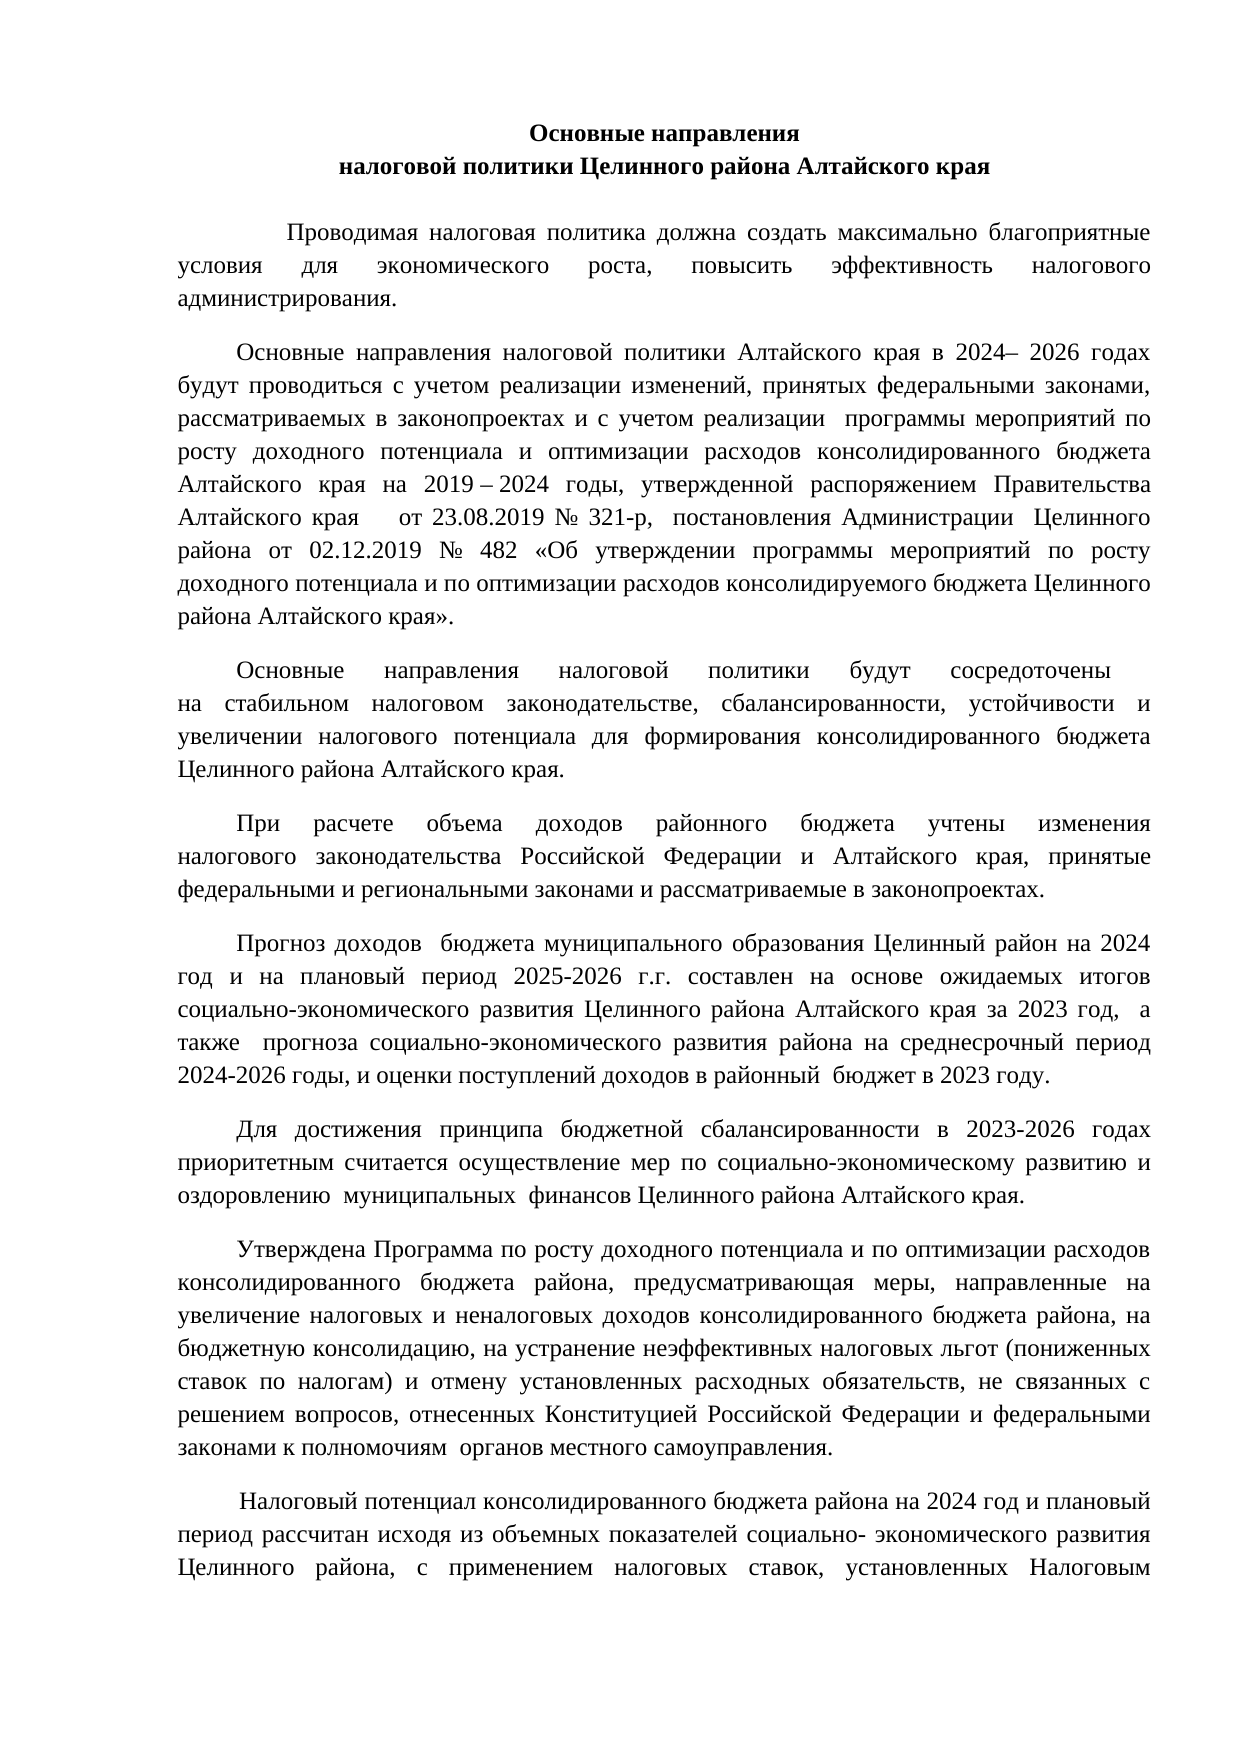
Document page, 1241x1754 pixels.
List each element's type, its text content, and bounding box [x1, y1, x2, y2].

text Прогноз доходов бюджета муниципального образования Целинный район на 2024 год и на плановый период 2025-2026 г.г. составлен на основе ожидаемых итогов социально-экономического развития Целинного района Алтайского края за 2023 год, а также прогноза социально-экономического развития района на среднесрочный период 2024-2026 годы, и оценки поступлений доходов в районный бюджет в 2023 году. [177, 928, 1152, 1089]
text Проводимая налоговая политика должна создать максимально благоприятные условия для экономического роста, повысить эффективность налогового администрирования. [177, 217, 1152, 312]
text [177, 1486, 1152, 1581]
text Для достижения принципа бюджетной сбалансированности в 2023-2026 годах приоритетным считается осуществление мер по социально-экономическому развитию и оздоровлению муниципальных финансов Целинного района Алтайского края. [177, 1114, 1152, 1209]
text Основные направления налоговой политики будут сосредоточены на стабильном налоговом законодательстве, сбалансированности, устойчивости и увеличении налогового потенциала для формирования консолидированного бюджета Целинного района Алтайского края. [177, 655, 1152, 783]
text налоговой политики Целинного района Алтайского края [177, 151, 1152, 180]
text Основные направления [177, 118, 1152, 147]
text Утверждена Программа по росту доходного потенциала и по оптимизации расходов консолидированного бюджета района, предусматривающая меры, направленные на увеличение налоговых и неналоговых доходов консолидированного бюджета района, на бюджетную консолидацию, на устранение неэффективных налоговых льгот (пониженных ставок по налогам) и отмену установленных расходных обязательств, не связанных с решением вопросов, отнесенных Конституцией Российской Федерации и федеральными законами к полномочиям органов местного самоуправления. [177, 1234, 1152, 1461]
text При расчете объема доходов районного бюджета учтены изменения налогового законодательства Российской Федерации и Алтайского края, принятые федеральными и региональными законами и рассматриваемые в законопроектах. [177, 808, 1152, 903]
text Основные направления налоговой политики Алтайского края в 2024– 2026 годах будут проводиться с учетом реализации изменений, принятых федеральными законами, рассматриваемых в законопроектах и с учетом реализации программы мероприятий по росту доходного потенциала и оптимизации расходов консолидированного бюджета Алтайского края на 2019 – 2024 годы, утвержденной распоряжением Правительства Алтайского края от 23.08.2019 № 321-р, постановления Администрации Целинного района от 02.12.2019 № 482 «Об утверждении программы мероприятий по росту доходного потенциала и по оптимизации расходов консолидируемого бюджета Целинного района Алтайского края». [177, 337, 1152, 630]
